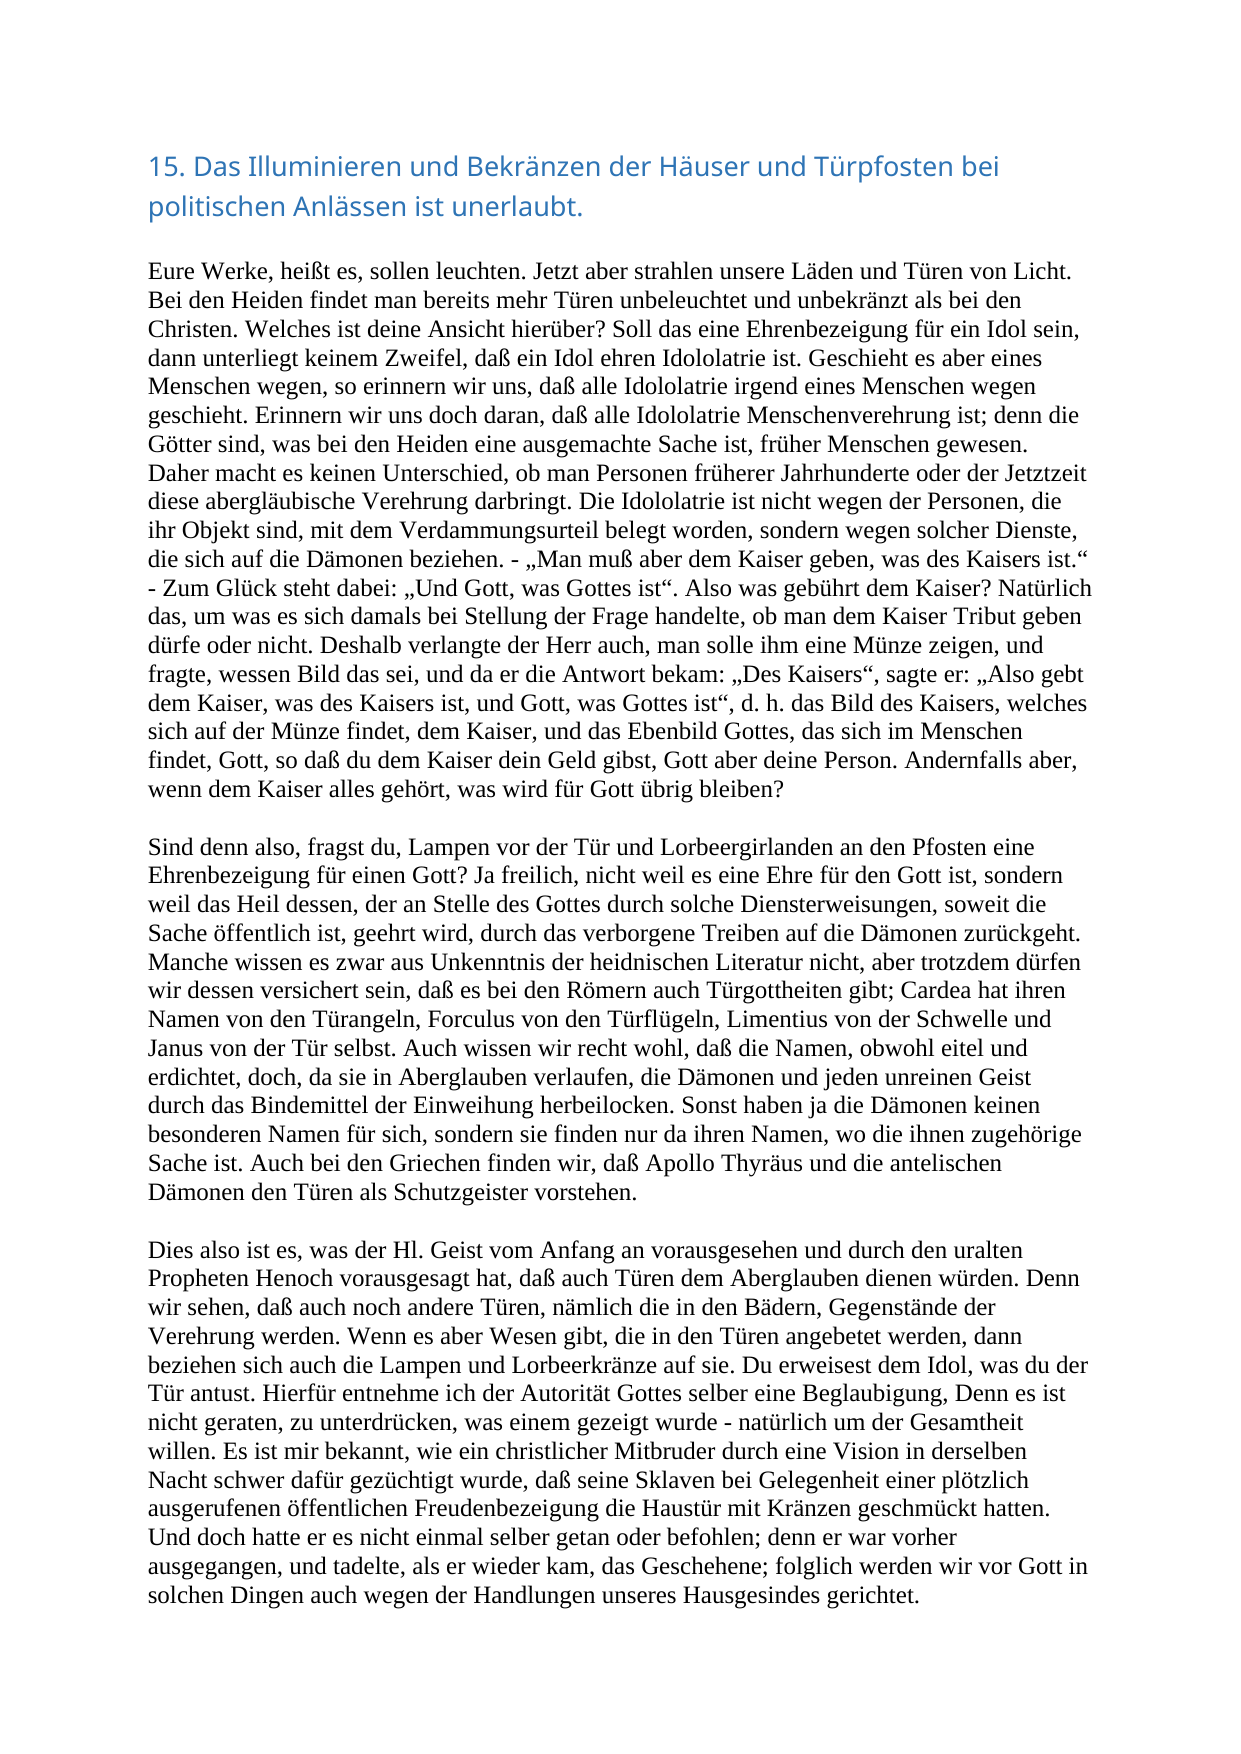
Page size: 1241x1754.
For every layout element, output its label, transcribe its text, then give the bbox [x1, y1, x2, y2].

text Sind denn also, fragst du, Lampen vor der Tür und Lorbeergirlanden an den Pfosten eine Ehrenbezeigung für einen Gott? Ja freilich, nicht weil es eine Ehre für den Gott ist, sondern weil das Heil dessen, der an Stelle des Gottes durch solche Diensterweisungen, soweit die Sache öffentlich ist, geehrt wird, durch das verborgene Treiben auf die Dämonen zurückgeht. Manche wissen es zwar aus Unkenntnis der heidnischen Literatur nicht, aber trotzdem dürfen wir dessen versichert sein, daß es bei den Römern auch Türgottheiten gibt; Cardea hat ihren Namen von den Türangeln, Forculus von den Türflügeln, Limentius von der Schwelle und Janus von der Tür selbst. Auch wissen wir recht wohl, daß die Namen, obwohl eitel und erdichtet, doch, da sie in Aberglauben verlaufen, die Dämonen und jeden unreinen Geist durch das Bindemittel der Einweihung herbeilocken. Sonst haben ja die Dämonen keinen besonderen Namen für sich, sondern sie finden nur da ihren Namen, wo die ihnen zugehörige Sache ist. Auch bei den Griechen finden wir, daß Apollo Thyräus und die antelischen Dämonen den Türen als Schutzgeister vorstehen. [148, 832, 1093, 1206]
text Dies also ist es, was der Hl. Geist vom Anfang an vorausgesehen und durch den uralten Propheten Henoch vorausgesagt hat, daß auch Türen dem Aberglauben dienen würden. Denn wir sehen, daß auch noch andere Türen, nämlich die in den Bädern, Gegenstände der Verehrung werden. Wenn es aber Wesen gibt, die in den Türen angebetet werden, dann beziehen sich auch die Lampen und Lorbeerkränze auf sie. Du erweisest dem Idol, was du der Tür antust. Hierfür entnehme ich der Autorität Gottes selber eine Beglaubigung, Denn es ist nicht geraten, zu unterdrücken, was einem gezeigt wurde - natürlich um der Gesamtheit willen. Es ist mir bekannt, wie ein christlicher Mitbruder durch eine Vision in derselben Nacht schwer dafür gezüchtigt wurde, daß seine Sklaven bei Gelegenheit einer plötzlich ausgerufenen öffentlichen Freudenbezeigung die Haustür mit Kränzen geschmückt hatten. Und doch hatte er es nicht einmal selber getan oder befohlen; denn er war vorher ausgegangen, und tadelte, als er wieder kam, das Geschehene; folglich werden wir vor Gott in solchen Dingen auch wegen der Handlungen unseres Hausgesindes gerichtet. [148, 1235, 1093, 1608]
text Eure Werke, heißt es, sollen leuchten. Jetzt aber strahlen unsere Läden und Türen von Licht. Bei den Heiden findet man bereits mehr Türen unbeleuchtet und unbekränzt als bei den Christen. Welches ist deine Ansicht hierüber? Soll das eine Ehrenbezeigung für ein Idol sein, dann unterliegt keinem Zweifel, daß ein Idol ehren Idololatrie ist. Geschieht es aber eines Menschen wegen, so erinnern wir uns, daß alle Idololatrie irgend eines Menschen wegen geschieht. Erinnern wir uns doch daran, daß alle Idololatrie Menschenverehrung ist; denn die Götter sind, was bei den Heiden eine ausgemachte Sache ist, früher Menschen gewesen. Daher macht es keinen Unterschied, ob man Personen früherer Jahrhunderte oder der Jetztzeit diese abergläubische Verehrung darbringt. Die Idololatrie ist nicht wegen der Personen, die ihr Objekt sind, mit dem Verdammungsurteil belegt worden, sondern wegen solcher Dienste, die sich auf die Dämonen beziehen. - „Man muß aber dem Kaiser geben, was des Kaisers ist.“ - Zum Glück steht dabei: „Und Gott, was Gottes ist“. Also was gebührt dem Kaiser? Natürlich das, um was es sich damals bei Stellung der Frage handelte, ob man dem Kaiser Tribut geben dürfe oder nicht. Deshalb verlangte der Herr auch, man solle ihm eine Münze zeigen, und fragte, wessen Bild das sei, und da er die Antwort bekam: „Des Kaisers“, sagte er: „Also gebt dem Kaiser, was des Kaisers ist, und Gott, was Gottes ist“, d. h. das Bild des Kaisers, welches sich auf der Münze findet, dem Kaiser, und das Ebenbild Gottes, das sich im Menschen findet, Gott, so daß du dem Kaiser dein Geld gibst, Gott aber deine Person. Andernfalls aber, wenn dem Kaiser alles gehört, was wird für Gott übrig bleiben? [148, 256, 1093, 803]
subtitle 15. Das Illuminieren und Bekränzen der Häuser und Türpfosten bei politischen Anlässen ist unerlaubt. [148, 148, 1093, 224]
